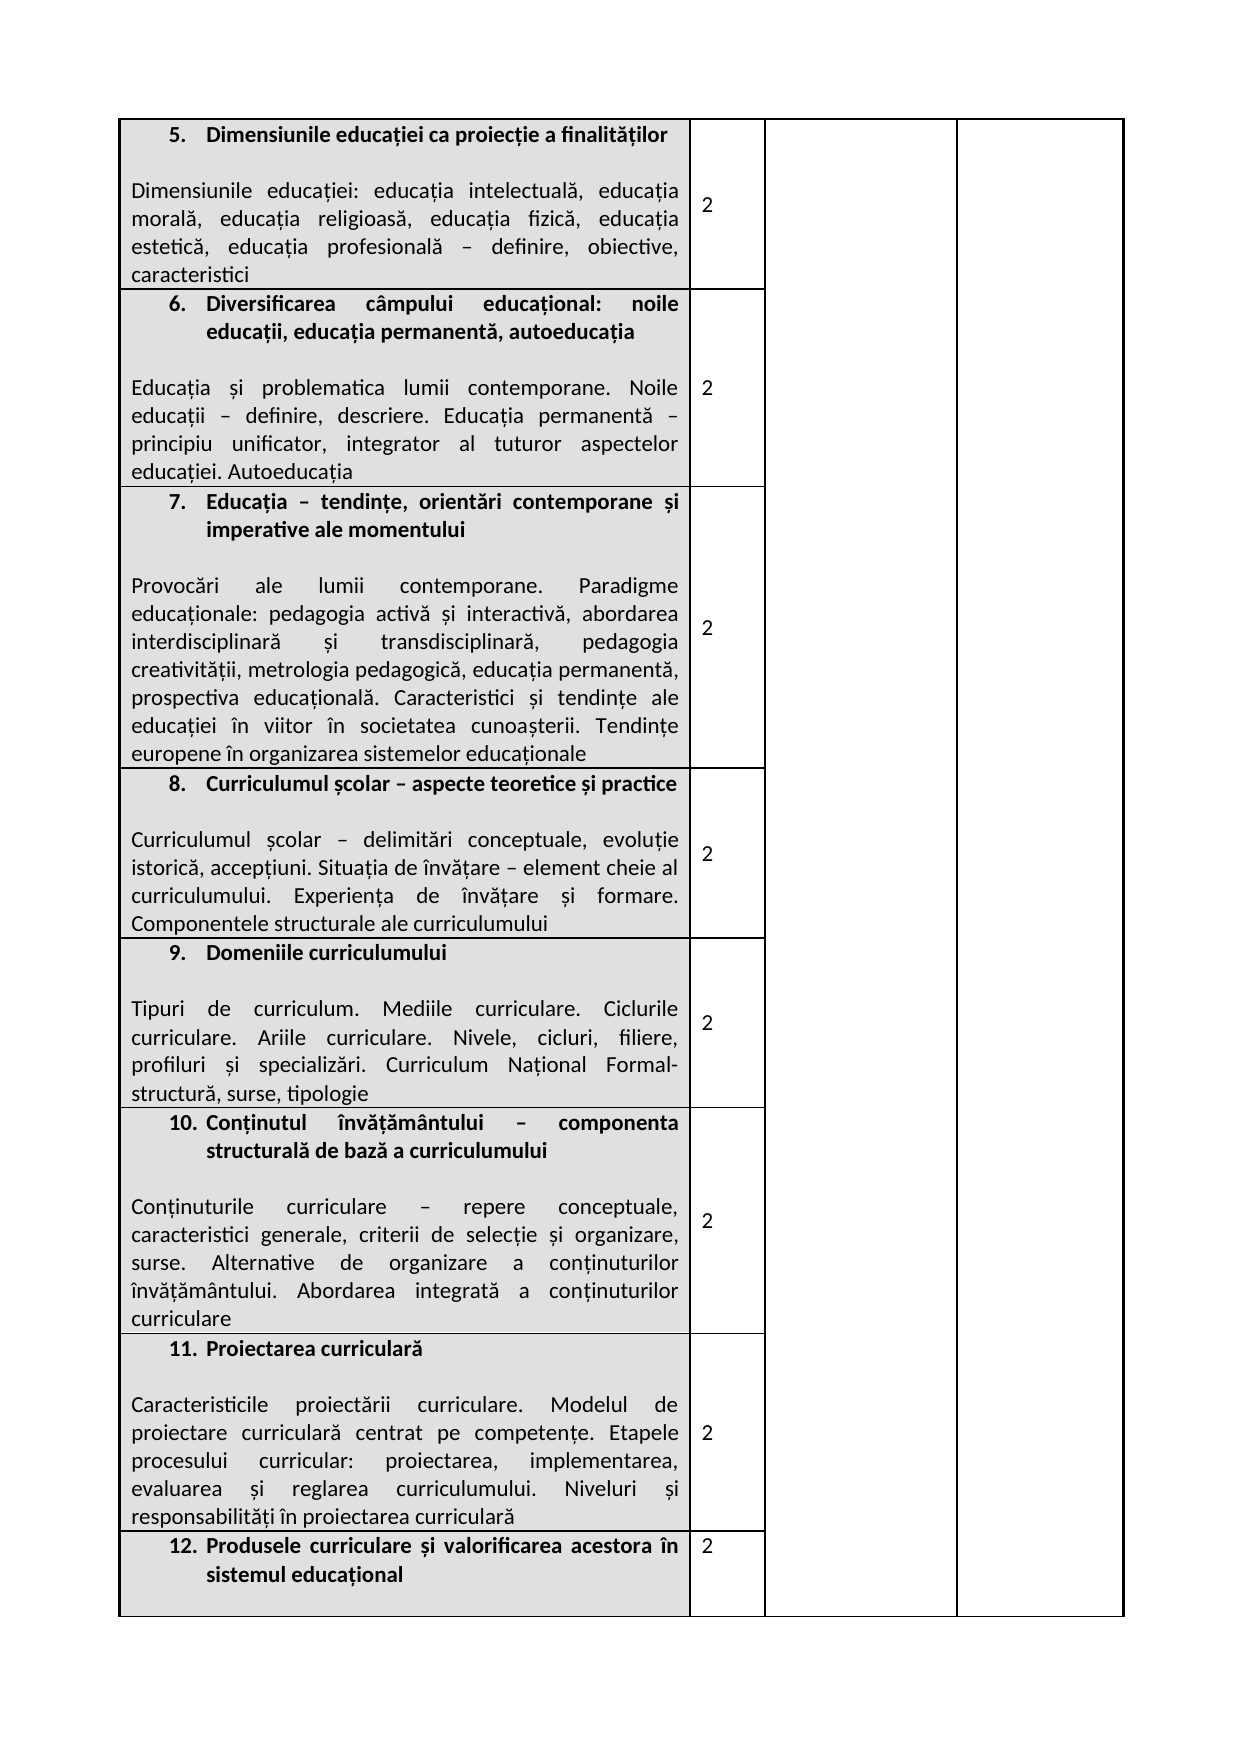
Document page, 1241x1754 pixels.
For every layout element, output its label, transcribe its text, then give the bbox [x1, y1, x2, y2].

table_cell 2 [691, 120, 764, 288]
table_cell Educaţia – tendinţe, orientări contemporane şi imperative ale momentului Provocări ale lumii contemporane. Paradigme educaționale: pedagogia activă și interactivă, abordarea interdisciplinară și transdisciplinară, pedagogia creativității, metrologia pedagogică, educația permanentă, prospectiva educațională. Caracteristici și tendințe ale educației în viitor în societatea cunoașterii. Tendinţe europene în organizarea sistemelor educaţionale [121, 487, 689, 767]
table_cell Conținutul învățământului – componenta structurală de bază a curriculumului Conținuturile curriculare – repere conceptuale, caracteristici generale, criterii de selecție și organizare, surse. Alternative de organizare a conținuturilor învățământului. Abordarea integrată a conținuturilor curriculare [121, 1108, 689, 1332]
table_cell 2 [691, 290, 764, 486]
table_cell 2 [691, 487, 764, 767]
table_cell 2 [691, 1532, 764, 1616]
table_cell Domeniile curriculumului Tipuri de curriculum. Mediile curriculare. Ciclurile curriculare. Ariile curriculare. Nivele, cicluri, filiere, profiluri și specializări. Curriculum Naţional Formal- structură, surse, tipologie [121, 939, 689, 1107]
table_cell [121, 1532, 689, 1616]
table_cell Dimensiunile educației ca proiecție a finalităților Dimensiunile educației: educația intelectuală, educația morală, educația religioasă, educația fizică, educația estetică, educația profesională – definire, obiective, caracteristici [121, 120, 689, 288]
table_cell 2 [691, 1334, 764, 1530]
table_cell 2 [691, 769, 764, 937]
table_cell 2 [691, 939, 764, 1107]
table_cell Diversificarea câmpului educațional: noile educații, educația permanentă, autoeducația Educația și problematica lumii contemporane. Noile educații – definire, descriere. Educația permanentă – principiu unificator, integrator al tuturor aspectelor educației. Autoeducația [121, 290, 689, 486]
table_cell Curriculumul şcolar – aspecte teoretice și practice Curriculumul școlar – delimitări conceptuale, evoluție istorică, accepțiuni. Situația de învățare – element cheie al curriculumului. Experiența de învățare și formare. Componentele structurale ale curriculumului [121, 769, 689, 937]
table_cell 2 [691, 1108, 764, 1332]
table_cell Proiectarea curriculară Caracteristicile proiectării curriculare. Modelul de proiectare curriculară centrat pe competențe. Etapele procesului curricular: proiectarea, implementarea, evaluarea și reglarea curriculumului. Niveluri și responsabilități în proiectarea curriculară [121, 1334, 689, 1530]
